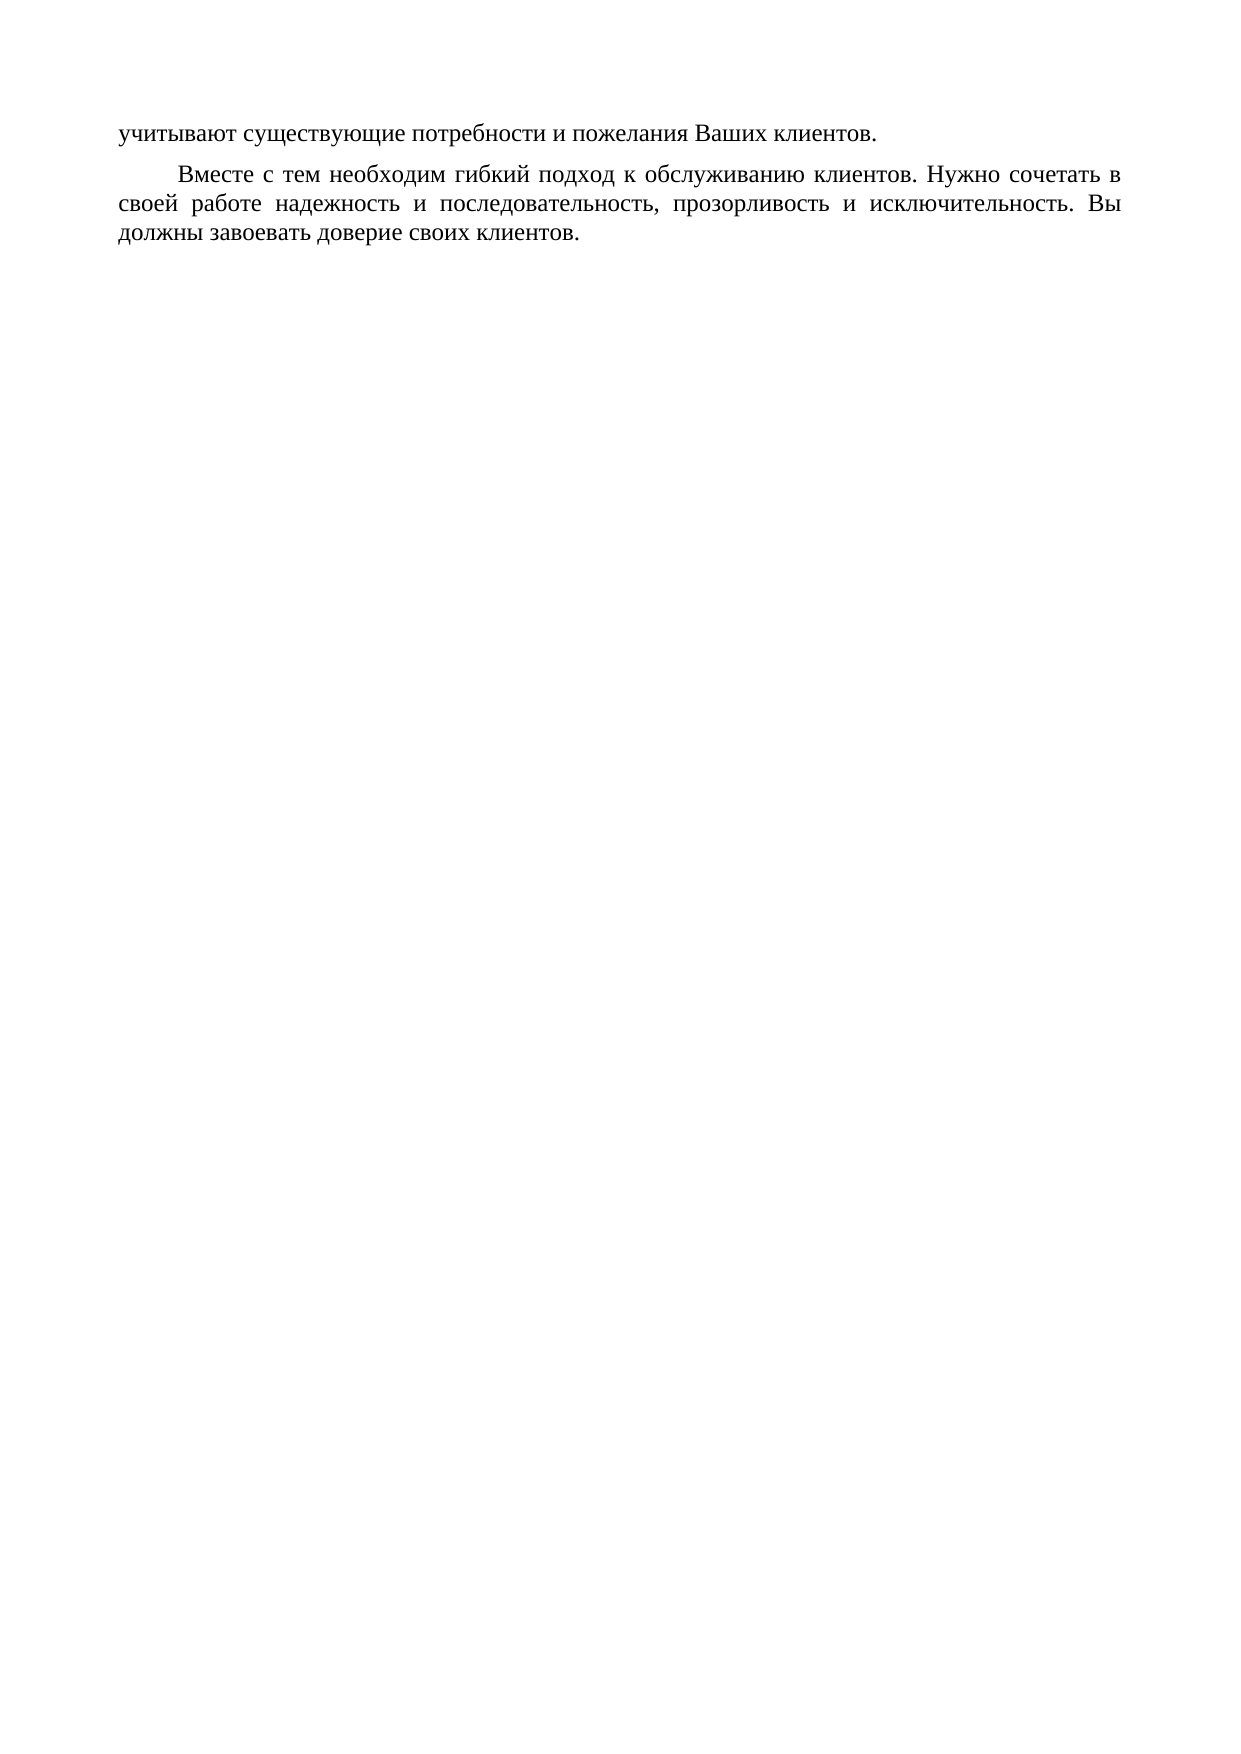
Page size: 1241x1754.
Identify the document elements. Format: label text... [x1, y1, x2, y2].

text Вместе с тем необходим гибкий подход к обслуживанию клиентов. Нужно сочетать в своей работе надежность и последовательность, прозорливость и исключительность. Вы должны завоевать доверие своих клиентов. [118, 159, 1122, 246]
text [118, 118, 1122, 147]
